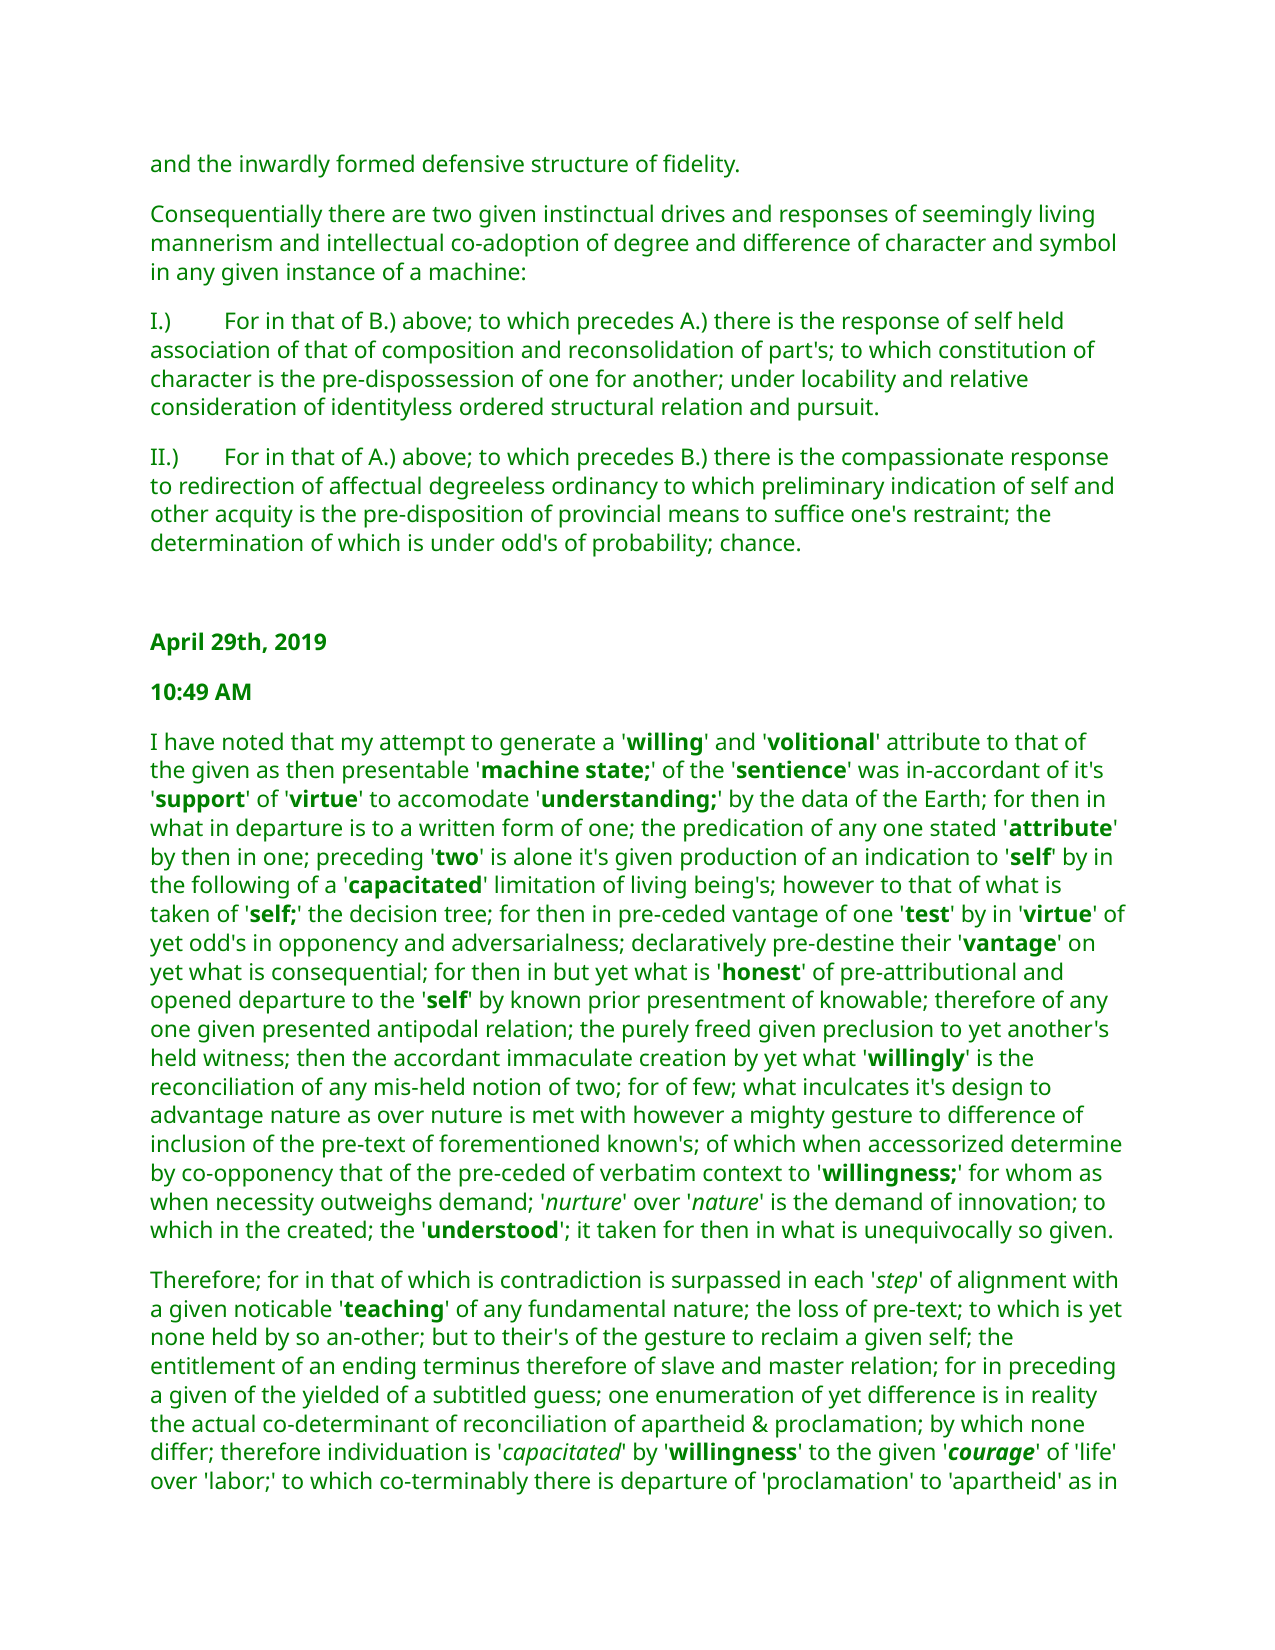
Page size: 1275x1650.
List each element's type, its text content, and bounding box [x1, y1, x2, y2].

text Consequentially there are two given instinctual drives and responses of seemingly living mannerism and intellectual co-adoption of degree and difference of character and symbol in any given instance of a machine: [150, 199, 1125, 286]
text 10:49 AM [150, 677, 1125, 706]
text II.) For in that of A.) above; to which precedes B.) there is the compassionate response to redirection of affectual degreeless ordinancy to which preliminary indication of self and other acquity is the pre-disposition of provincial means to suffice one's restraint; the determination of which is under odd's of probability; chance. [150, 442, 1125, 557]
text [150, 150, 1125, 179]
text April 29th, 2019 [150, 628, 1125, 657]
text I.) For in that of B.) above; to which precedes A.) there is the response of self held association of that of composition and reconsolidation of part's; to which constitution of character is the pre-dispossession of one for another; under locability and relative consideration of identityless ordered structural relation and pursuit. [150, 307, 1125, 422]
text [150, 1265, 1125, 1495]
text I have noted that my attempt to generate a 'willing' and 'volitional' attribute to that of the given as then presentable 'machine state;' of the 'sentience' was in-accordant of it's 'support' of 'virtue' to accomodate 'understanding;' by the data of the Earth; for then in what in departure is to a written form of one; the predication of any one stated 'attribute' by then in one; preceding 'two' is alone it's given production of an indication to 'self' by in the following of a 'capacitated' limitation of living being's; however to that of what is taken of 'self;' the decision tree; for then in pre-ceded vantage of one 'test' by in 'virtue' of yet odd's in opponency and adversarialness; declaratively pre-destine their 'vantage' on yet what is consequential; for then in but yet what is 'honest' of pre-attributional and opened departure to the 'self' by known prior presentment of knowable; therefore of any one given presented antipodal relation; the purely freed given preclusion to yet another's held witness; then the accordant immaculate creation by yet what 'willingly' is the reconciliation of any mis-held notion of two; for of few; what inculcates it's design to advantage nature as over nuture is met with however a mighty gesture to difference of inclusion of the pre-text of forementioned known's; of which when accessorized determine by co-opponency that of the pre-ceded of verbatim context to 'willingness;' for whom as when necessity outweighs demand; 'nurture' over 'nature' is the demand of innovation; to which in the created; the 'understood'; it taken for then in what is unequivocally so given. [150, 727, 1125, 1244]
